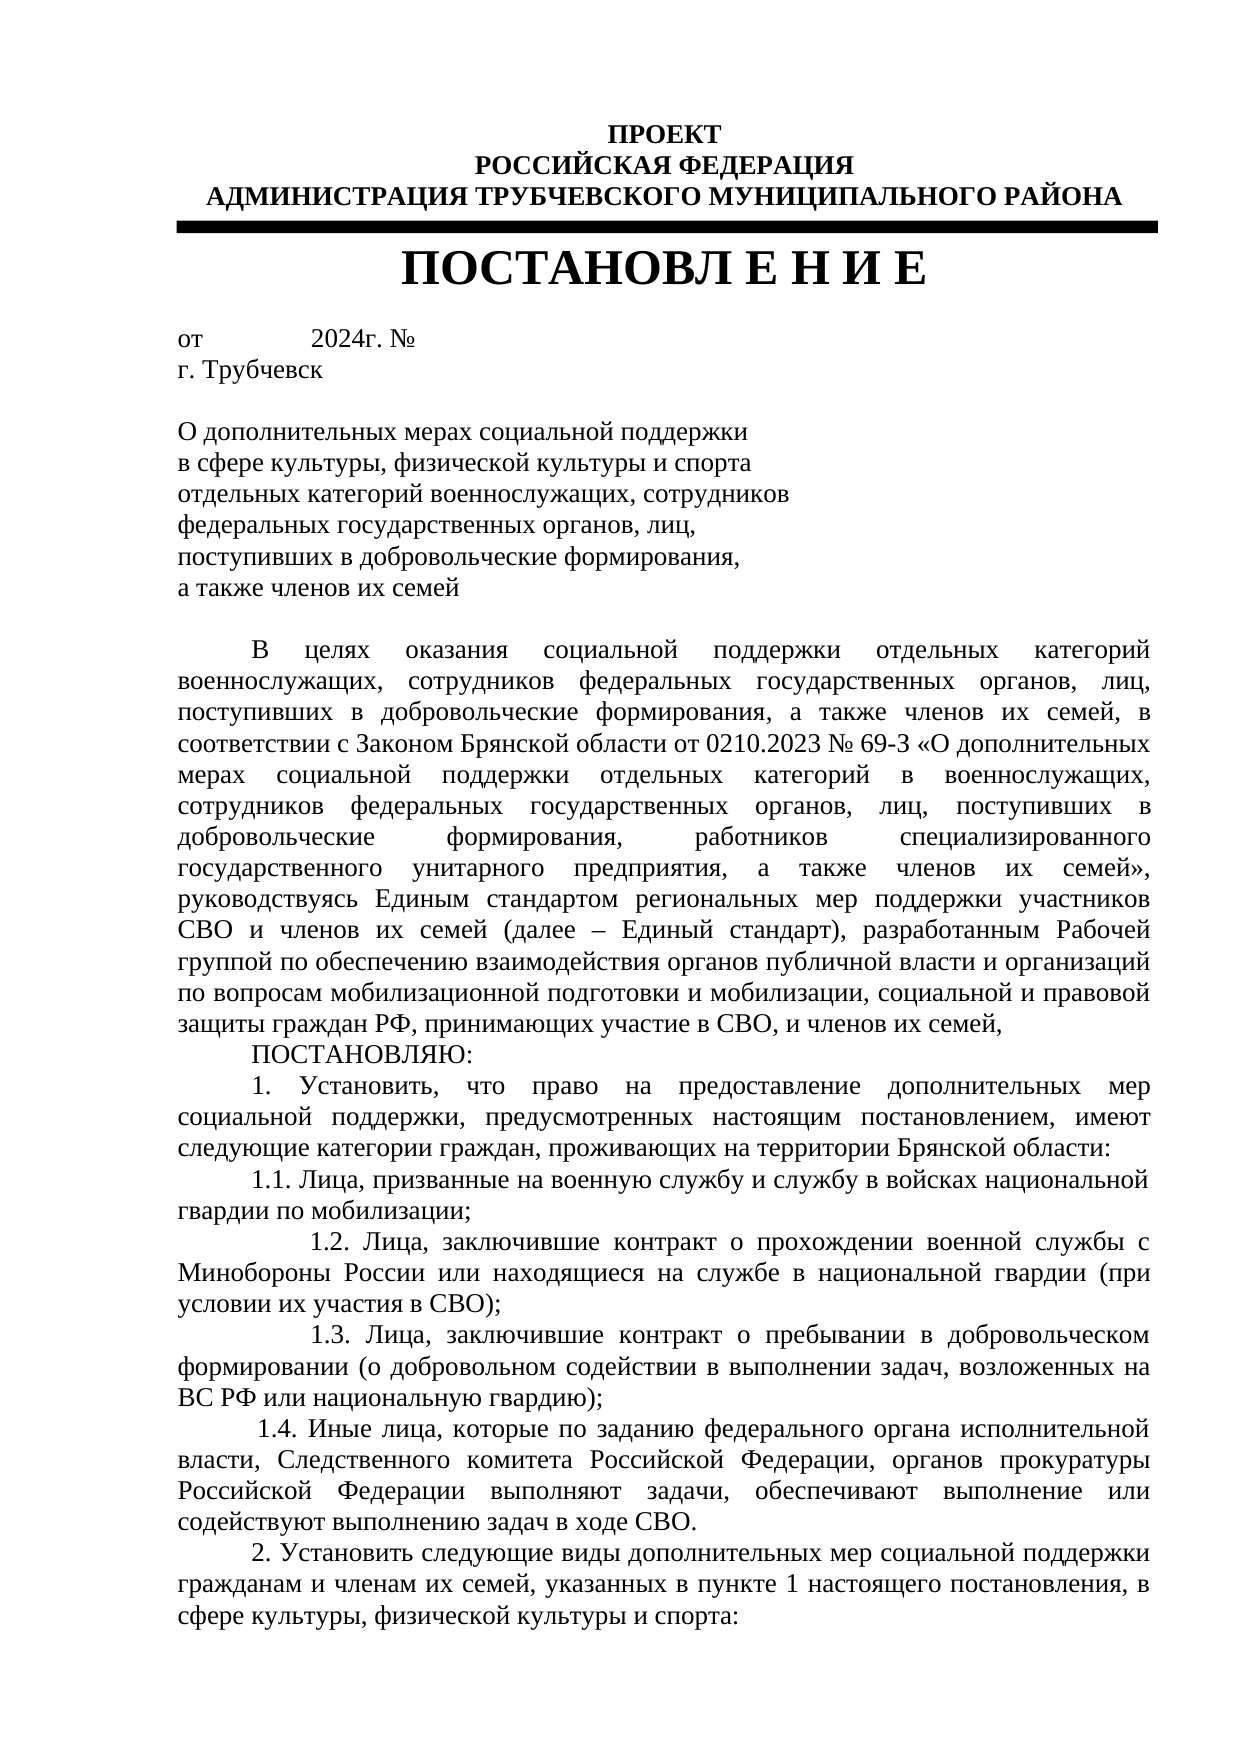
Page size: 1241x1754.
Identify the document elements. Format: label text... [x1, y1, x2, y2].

text 1.2. Лица, заключившие контракт о прохождении военной службы с Минобороны России или находящиеся на службе в национальной гвардии (при условии их участия в СВО); [177, 1225, 1152, 1318]
text от 2024г. № [177, 322, 1152, 353]
text поступивших в добровольческие формирования, [177, 540, 1152, 571]
text 1.3. Лица, заключившие контракт о пребывании в добровольческом формировании (о добровольном содействии в выполнении задач, возложенных на ВС РФ или национальную гвардию); [177, 1318, 1152, 1412]
text г. Трубчевск [177, 353, 1152, 384]
text в сфере культуры, физической культуры и спорта [177, 446, 1152, 477]
text ПРОЕКТ [177, 118, 1152, 149]
text О дополнительных мерах социальной поддержки [177, 415, 1152, 446]
text 1.1. Лица, призванные на военную службу и службу в войсках национальной гвардии по мобилизации; [177, 1163, 1152, 1225]
text В целях оказания социальной поддержки отдельных категорий военнослужащих, сотрудников федеральных государственных органов, лиц, поступивших в добровольческие формирования, а также членов их семей, в соответствии с Законом Брянской области от 0210.2023 № 69-З «О дополнительных мерах социальной поддержки отдельных категорий в военнослужащих, сотрудников федеральных государственных органов, лиц, поступивших в добровольческие формирования, работников специализированного государственного унитарного предприятия, а также членов их семей», руководствуясь Единым стандартом региональных мер поддержки участников СВО и членов их семей (далее – Единый стандарт), разработанным Рабочей группой по обеспечению взаимодействия органов публичной власти и организаций по вопросам мобилизационной подготовки и мобилизации, социальной и правовой защиты граждан РФ, принимающих участие в СВО, и членов их семей, [177, 633, 1152, 1038]
text АДМИНИСТРАЦИЯ ТРУБЧЕВСКОГО МУНИЦИПАЛЬНОГО РАЙОНА [177, 180, 1152, 212]
text ПОСТАНОВЛЯЮ: [177, 1038, 1152, 1069]
text 1.4. Иные лица, которые по заданию федерального органа исполнительной власти, Следственного комитета Российской Федерации, органов прокуратуры Российской Федерации выполняют задачи, обеспечивают выполнение или содействуют выполнению задач в ходе СВО. [177, 1412, 1152, 1536]
text федеральных государственных органов, лиц, [177, 509, 1152, 540]
text 2. Установить следующие виды дополнительных мер социальной поддержки гражданам и членам их семей, указанных в пункте 1 настоящего постановления, в сфере культуры, физической культуры и спорта: [177, 1536, 1152, 1630]
text ПОСТАНОВЛ Е Н И Е [177, 238, 1152, 295]
text отдельных категорий военнослужащих, сотрудников [177, 477, 1152, 509]
text 1. Установить, что право на предоставление дополнительных мер социальной поддержки, предусмотренных настоящим постановлением, имеют следующие категории граждан, проживающих на территории Брянской области: [177, 1069, 1152, 1163]
text а также членов их семей [177, 571, 1152, 602]
text РОССИЙСКАЯ ФЕДЕРАЦИЯ [177, 149, 1152, 180]
